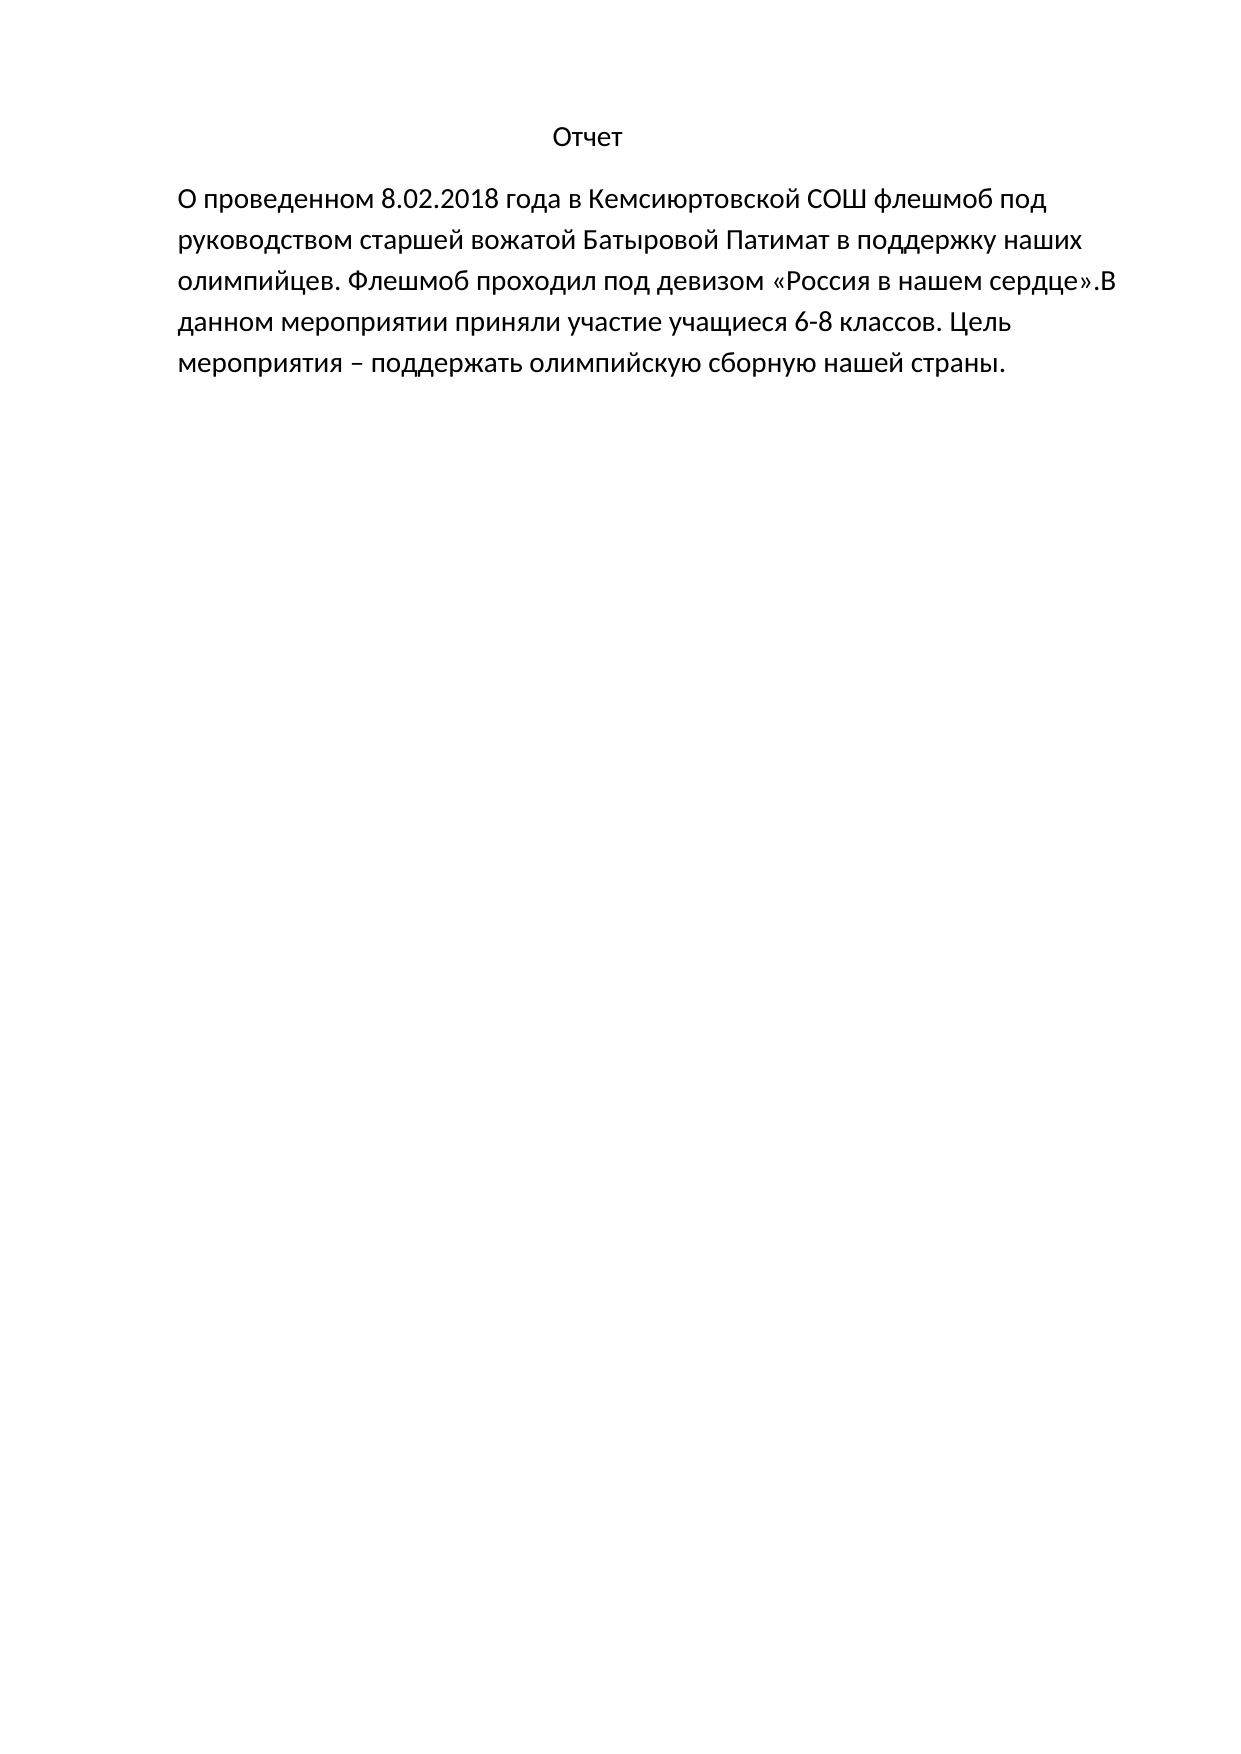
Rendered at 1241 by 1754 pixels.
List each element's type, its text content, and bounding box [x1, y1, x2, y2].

text О проведенном 8.02.2018 года в Кемсиюртовской СОШ флешмоб под руководством старшей вожатой Батыровой Патимат в поддержку наших олимпийцев. Флешмоб проходил под девизом «Россия в нашем сердце».В данном мероприятии приняли участие учащиеся 6-8 классов. Цель мероприятия – поддержать олимпийскую сборную нашей страны. [177, 180, 1152, 379]
text Отчет [177, 118, 1152, 154]
